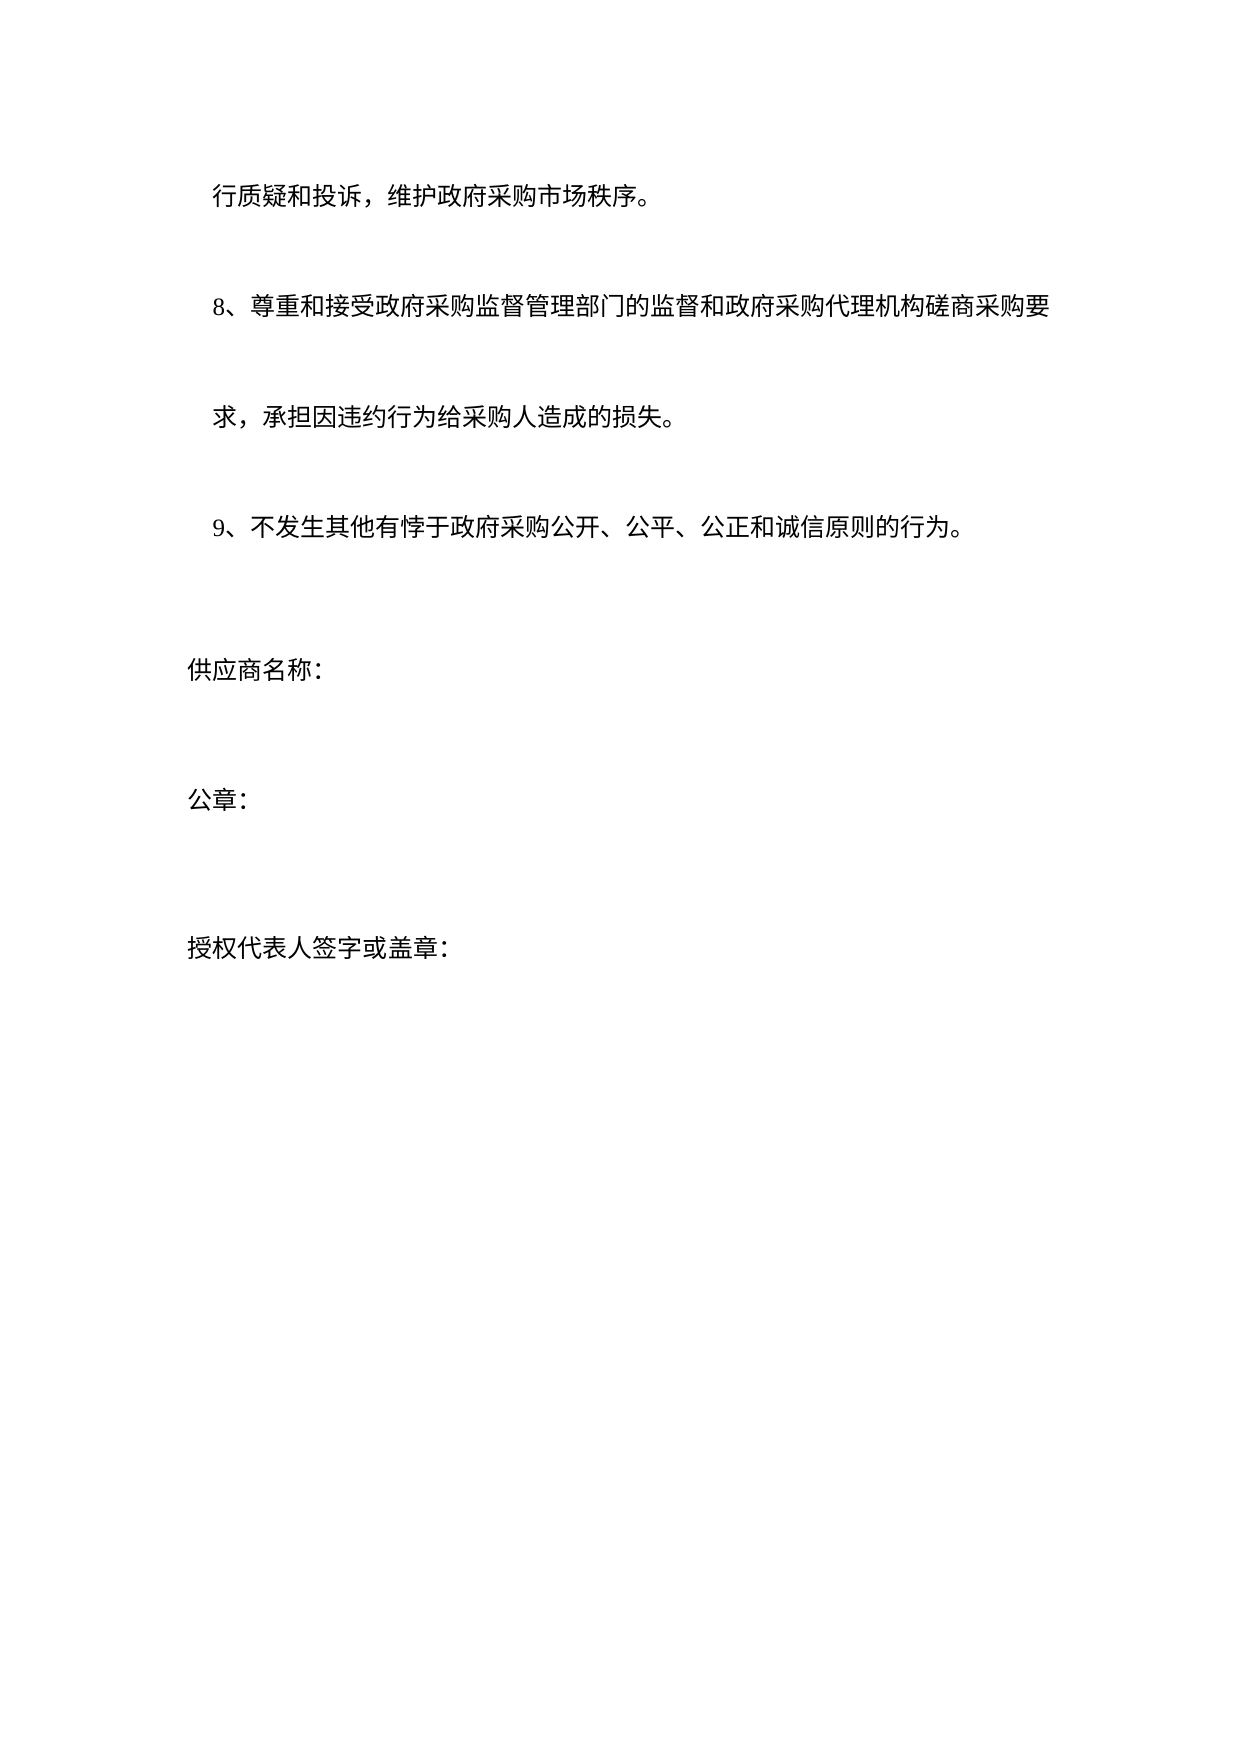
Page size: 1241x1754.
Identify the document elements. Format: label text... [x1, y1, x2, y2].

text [212, 162, 1053, 613]
text 授权代表人签字或盖章： [187, 849, 1053, 979]
text 公章： [187, 766, 1053, 831]
text 供应商名称： [187, 636, 1053, 701]
